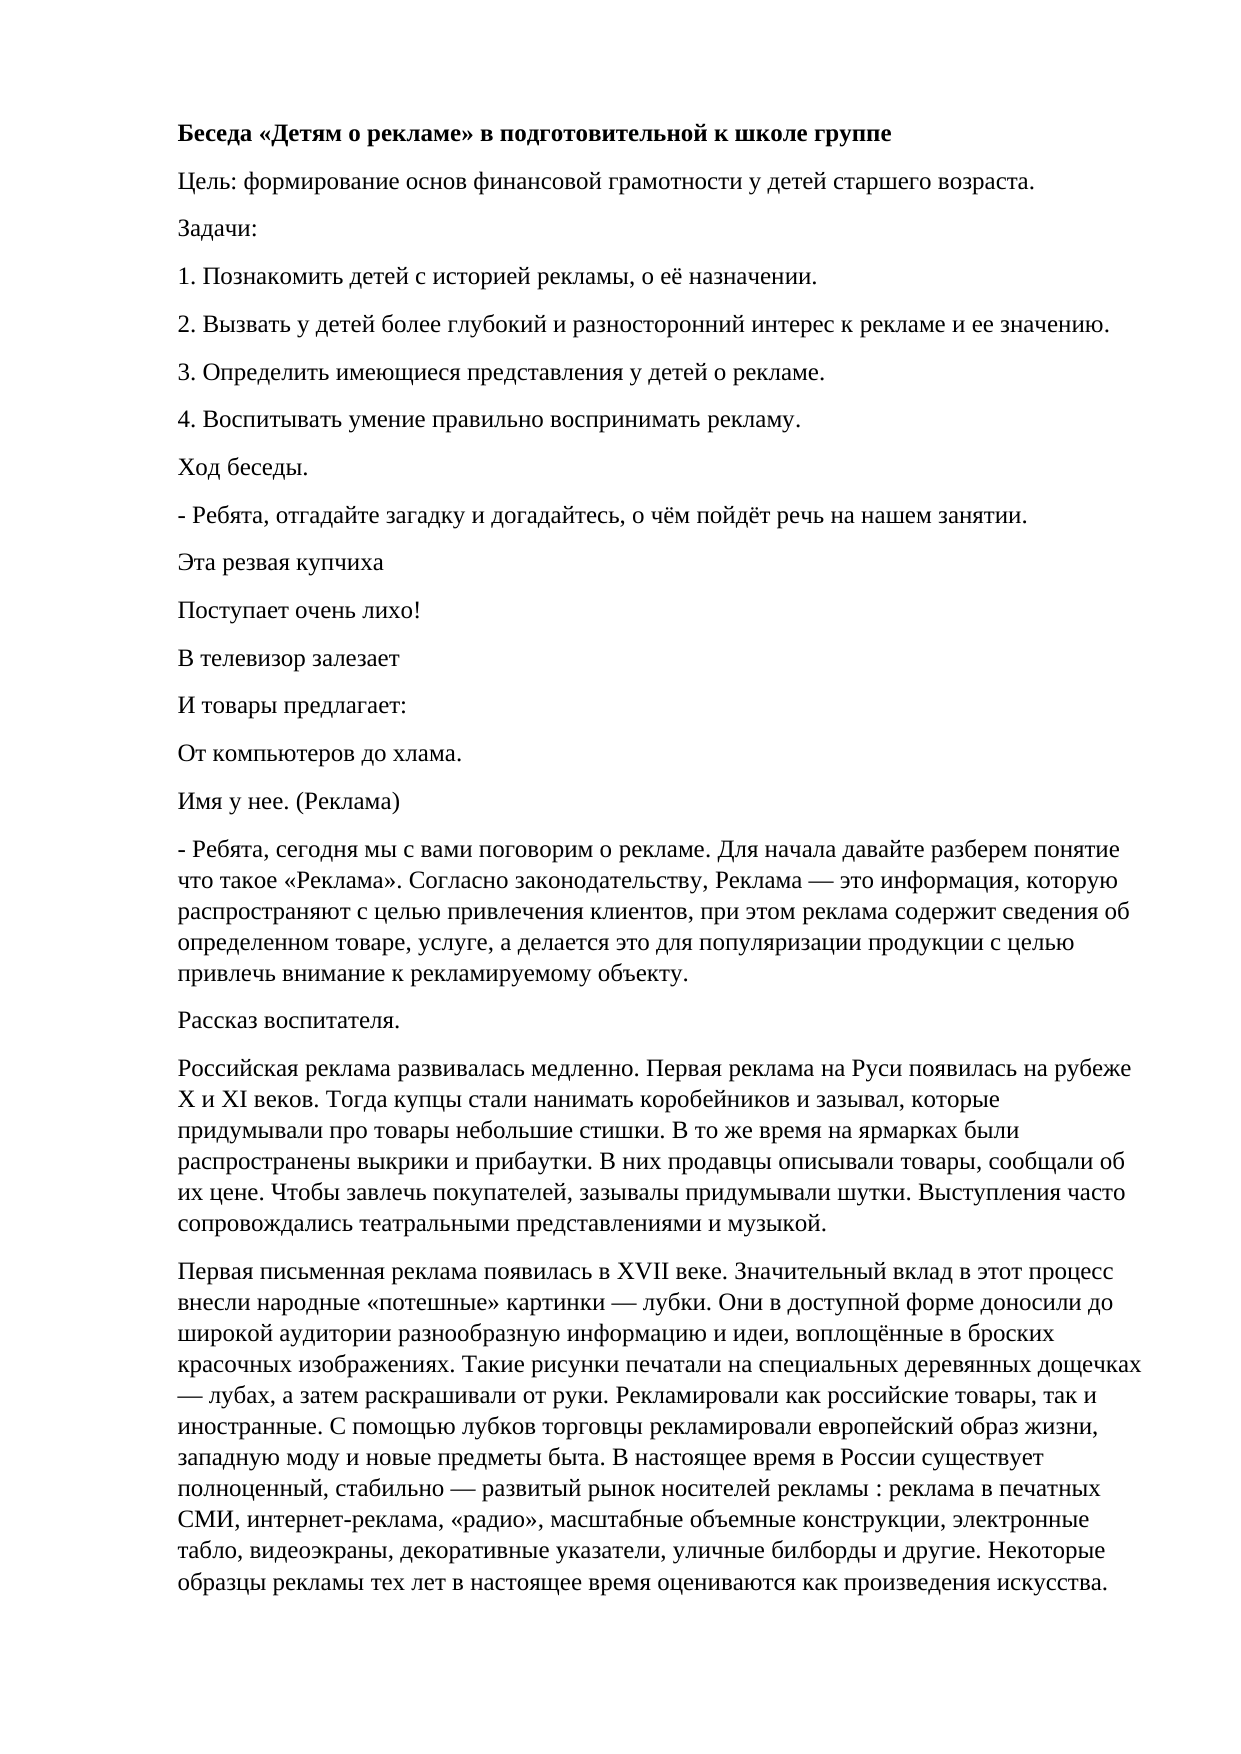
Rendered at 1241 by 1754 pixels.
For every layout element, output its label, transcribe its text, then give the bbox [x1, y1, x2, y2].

text Ход беседы. [177, 452, 1152, 481]
text Беседа «Детям о рекламе» в подготовительной к школе группе [177, 118, 1152, 147]
text 4. Воспитывать умение правильно воспринимать рекламу. [177, 404, 1152, 433]
text И товары предлагает: [177, 691, 1152, 719]
text 1. Познакомить детей с историей рекламы, о её назначении. [177, 261, 1152, 290]
text - Ребята, сегодня мы с вами поговорим о рекламе. Для начала давайте разберем понятие что такое «Реклама». Согласно законодательству, Реклама — это информация, которую распространяют с целью привлечения клиентов, при этом реклама содержит сведения об определенном товаре, услуге, а делается это для популяризации продукции с целью привлечь внимание к рекламируемому объекту. [177, 834, 1152, 987]
text Первая письменная реклама появилась в XVII веке. Значительный вклад в этот процесс внесли народные «потешные» картинки — лубки. Они в доступной форме доносили до широкой аудитории разнообразную информацию и идеи, воплощённые в броских красочных изображениях. Такие рисунки печатали на специальных деревянных дощечках — лубах, а затем раскрашивали от руки. Рекламировали как российские товары, так и иностранные. С помощью лубков торговцы рекламировали европейский образ жизни, западную моду и новые предметы быта. В настоящее время в России существует полноценный, стабильно — развитый рынок носителей рекламы : реклама в печатных СМИ, интернет-реклама, «радио», масштабные объемные конструкции, электронные табло, видеоэкраны, декоративные указатели, уличные билборды и другие. Некоторые образцы рекламы тех лет в настоящее время оцениваются как произведения искусства. [177, 1256, 1152, 1595]
text Эта резвая купчиха [177, 547, 1152, 576]
text Цель: формирование основ финансовой грамотности у детей старшего возраста. [177, 166, 1152, 194]
text - Ребята, отгадайте загадку и догадайтесь, о чём пойдёт речь на нашем занятии. [177, 500, 1152, 528]
text Поступает очень лихо! [177, 595, 1152, 624]
text Имя у нее. (Реклама) [177, 786, 1152, 815]
text Российская реклама развивалась медленно. Первая реклама на Руси появилась на рубеже X и XI веков. Тогда купцы стали нанимать коробейников и зазывал, которые придумывали про товары небольшие стишки. В то же время на ярмарках были распространены выкрики и прибаутки. В них продавцы описывали товары, сообщали об их цене. Чтобы завлечь покупателей, зазывалы придумывали шутки. Выступления часто сопровождались театральными представлениями и музыкой. [177, 1053, 1152, 1237]
text Задачи: [177, 213, 1152, 242]
text Рассказ воспитателя. [177, 1006, 1152, 1034]
text От компьютеров до хлама. [177, 738, 1152, 767]
text 3. Определить имеющиеся представления у детей о рекламе. [177, 357, 1152, 385]
text 2. Вызвать у детей более глубокий и разносторонний интерес к рекламе и ее значению. [177, 309, 1152, 338]
text В телевизор залезает [177, 643, 1152, 672]
